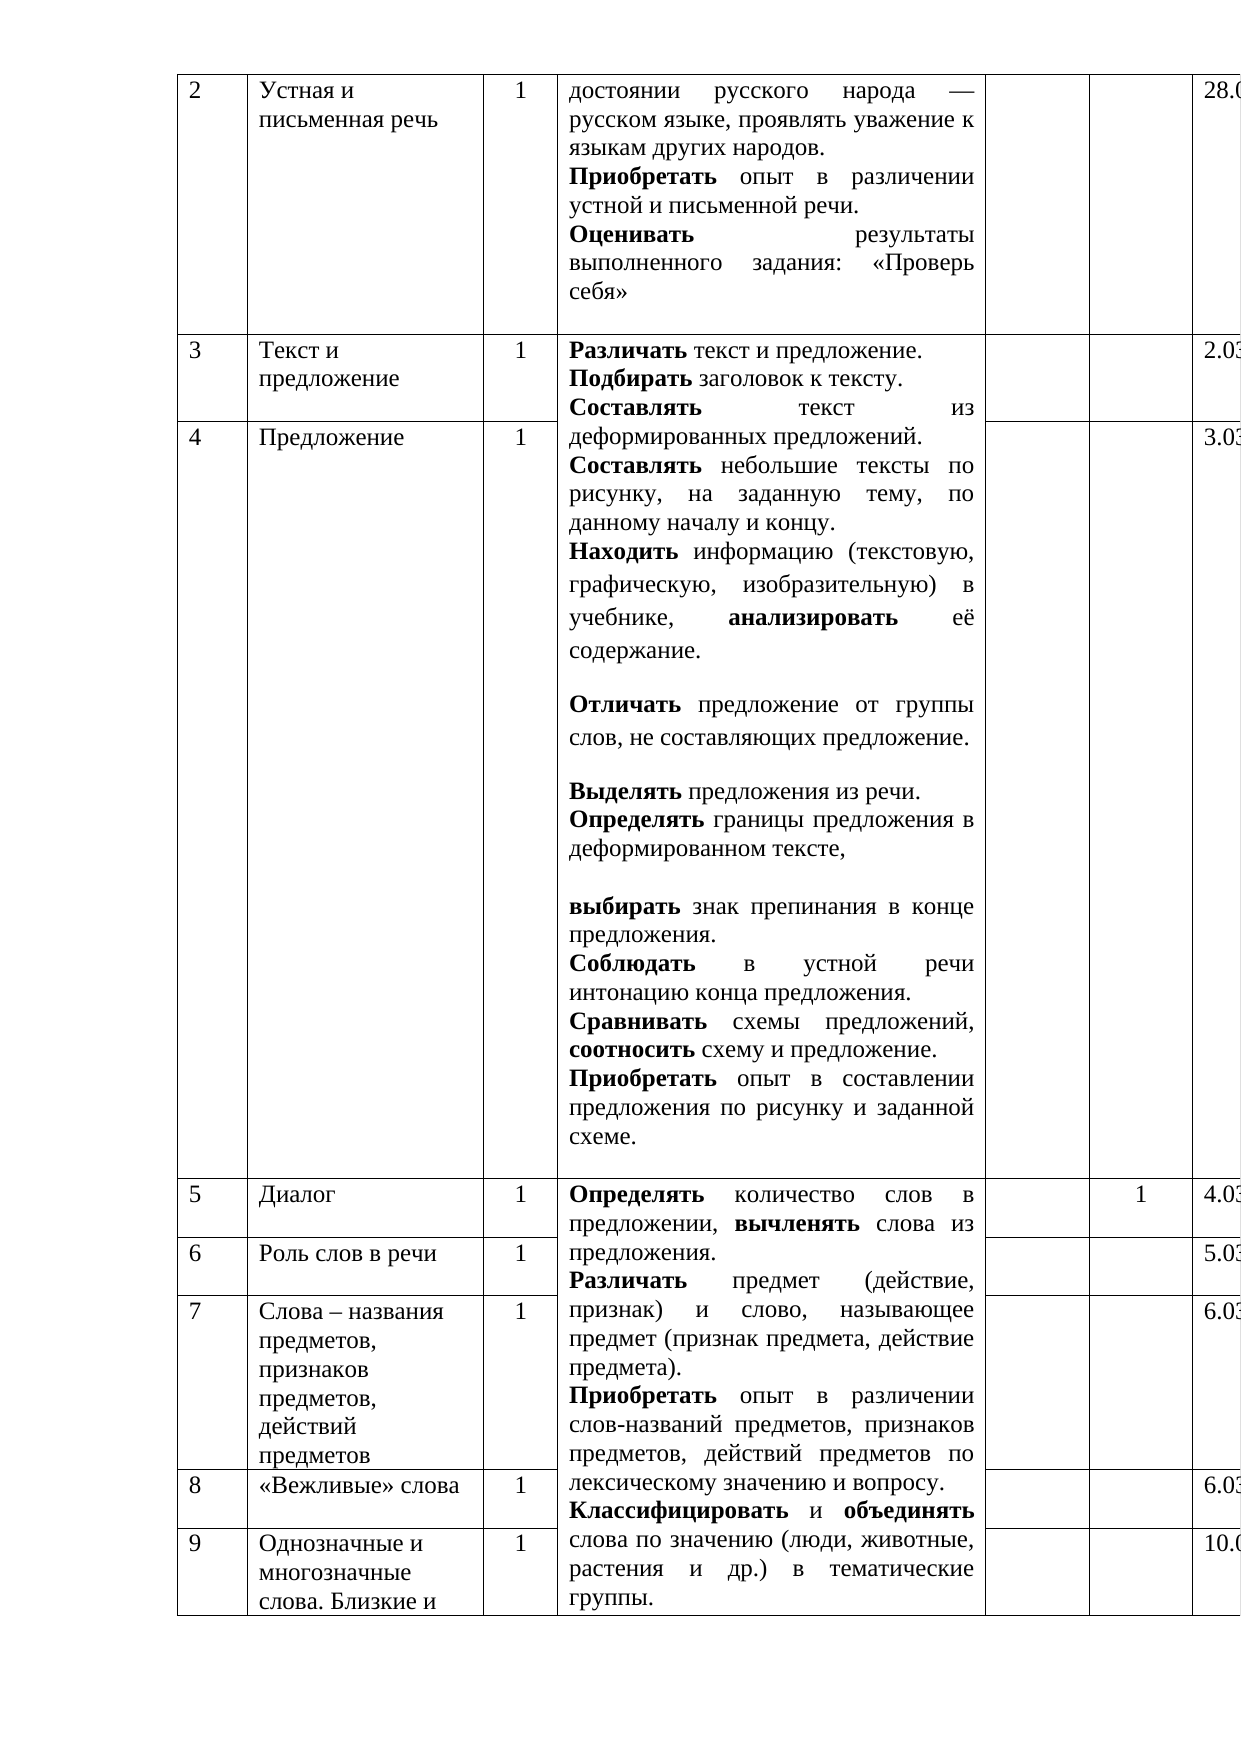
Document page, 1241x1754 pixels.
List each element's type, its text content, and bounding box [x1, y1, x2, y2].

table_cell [248, 1529, 483, 1615]
table_cell [986, 75, 1089, 334]
table_cell 6 [178, 1238, 247, 1295]
table_cell [1090, 422, 1192, 1178]
table_cell [1090, 75, 1192, 334]
table_cell [986, 1179, 1089, 1237]
table_cell 4 [178, 422, 247, 1178]
table_cell 1 [484, 1470, 557, 1527]
table_cell Определять количество слов в предложении, вычленять слова из предложения. Различать предмет (действие, признак) и слово, называющее предмет (признак предмета, действие предмета). Приобретать опыт в различении слов-названий предметов, признаков предметов, действий предметов по лексическому значению и вопросу. Классифицировать и объединять слова по значению (люди, животные, растения и др.) в тематические группы. Использовать в речи «вежливые слова». Наблюдать над употреблением однозначных и многозначных слов, а также слов, близких и противоположных по значению в речи, приобретать опыт в их различении. Различать слово и слог. Наблюдать над слоговой структурой различных слов. Определять количество в слове слогов. Находить новые способы определения слогов в слове через проведение лингвистического опыта со словом. Анализировать модели слов, сопоставлять их по количеству слогов и находить слова по данным моделям. Анализировать слоги относительно количества в них гласных и согласных звуков. Классифицировать слова по количеству в них слогов. Составлять слова из слогов. Самостоятельно подбирать примеры слов с заданным количеством слогов. Оценивать результаты выполненного задания «Проверь себя» по учебнику и электронному приложению к учебнику. Сравнивать слова по возможности переноса слов с одной строки на другую (крот, улей, зима). Определять путём наблюдения способы переноса слов с одной строки на другую (ва-силёк, васи-лёк Переносить слова по слогам. Находить в предложениях сравнения, осознавать, с какой целью они использованы авторами. Развивать творческое воображение, подбирая свои примеры сравнений. Оценивать результаты выполненного задания «Проверь себя» по учебнику и электронному приложению к учебнику. [558, 1179, 985, 1615]
table_cell [986, 1529, 1089, 1615]
table_cell [1090, 1296, 1192, 1469]
table_cell Предложение [248, 422, 483, 1178]
table_cell [1090, 1470, 1192, 1527]
table_cell 1 [1090, 1179, 1192, 1237]
table_cell 28.02 [1193, 75, 1240, 334]
table_cell Диалог [248, 1179, 483, 1237]
table_cell 1 [484, 1238, 557, 1295]
table_cell 9 [178, 1529, 247, 1615]
table_cell [986, 422, 1089, 1178]
table_cell 10.03 [1193, 1529, 1240, 1615]
table_cell Устная и письменная речь [248, 75, 483, 334]
table_cell Слова – названия предметов, признаков предметов, действий предметов [248, 1296, 483, 1469]
table_cell 1 [484, 422, 557, 1178]
table_cell [986, 1470, 1089, 1527]
table_cell 1 [484, 1296, 557, 1469]
table_cell 4.03 [1193, 1179, 1240, 1237]
table_cell 3.03 [1193, 422, 1240, 1178]
table_cell 1 [484, 1179, 557, 1237]
table_cell 5 [178, 1179, 247, 1237]
table_cell Роль слов в речи [248, 1238, 483, 1295]
table_cell [1090, 1529, 1192, 1615]
table_cell 1 [484, 1529, 557, 1615]
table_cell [558, 75, 985, 334]
table_cell [986, 1238, 1089, 1295]
table_cell 7 [178, 1296, 247, 1469]
table_cell [1090, 1238, 1192, 1295]
table_cell 6.03 [1193, 1296, 1240, 1469]
table_cell 1 [484, 75, 557, 334]
table_cell 8 [178, 1470, 247, 1527]
table_cell [986, 335, 1089, 421]
table_cell 1 [484, 335, 557, 421]
table_cell [1090, 335, 1192, 421]
table_cell 2.03 [1193, 335, 1240, 421]
table_cell [986, 1296, 1089, 1469]
table_cell Текст и предложение [248, 335, 483, 421]
table_cell 3 [178, 335, 247, 421]
table_cell 2 [178, 75, 247, 334]
table_cell 5.03 [1193, 1238, 1240, 1295]
table_cell Различать текст и предложение. Подбирать заголовок к тексту. Составлять текст из деформированных предложений. Составлять небольшие тексты по рисунку, на заданную тему, по данному началу и концу. Находить информацию (текстовую, графическую, изобразительную) в учебнике, анализировать её содержание. Отличать предложение от группы слов, не составляющих предложение. Выделять предложения из речи. Определять границы предложения в деформированном тексте, выбирать знак препинания в конце предложения. Соблюдать в устной речи интонацию конца предложения. Сравнивать схемы предложений, соотносить схему и предложение. Приобретать опыт в составлении предложения по рисунку и заданной схеме. [558, 335, 985, 1178]
table_cell «Вежливые» слова [248, 1470, 483, 1527]
table_cell 6.03 [1193, 1470, 1240, 1527]
